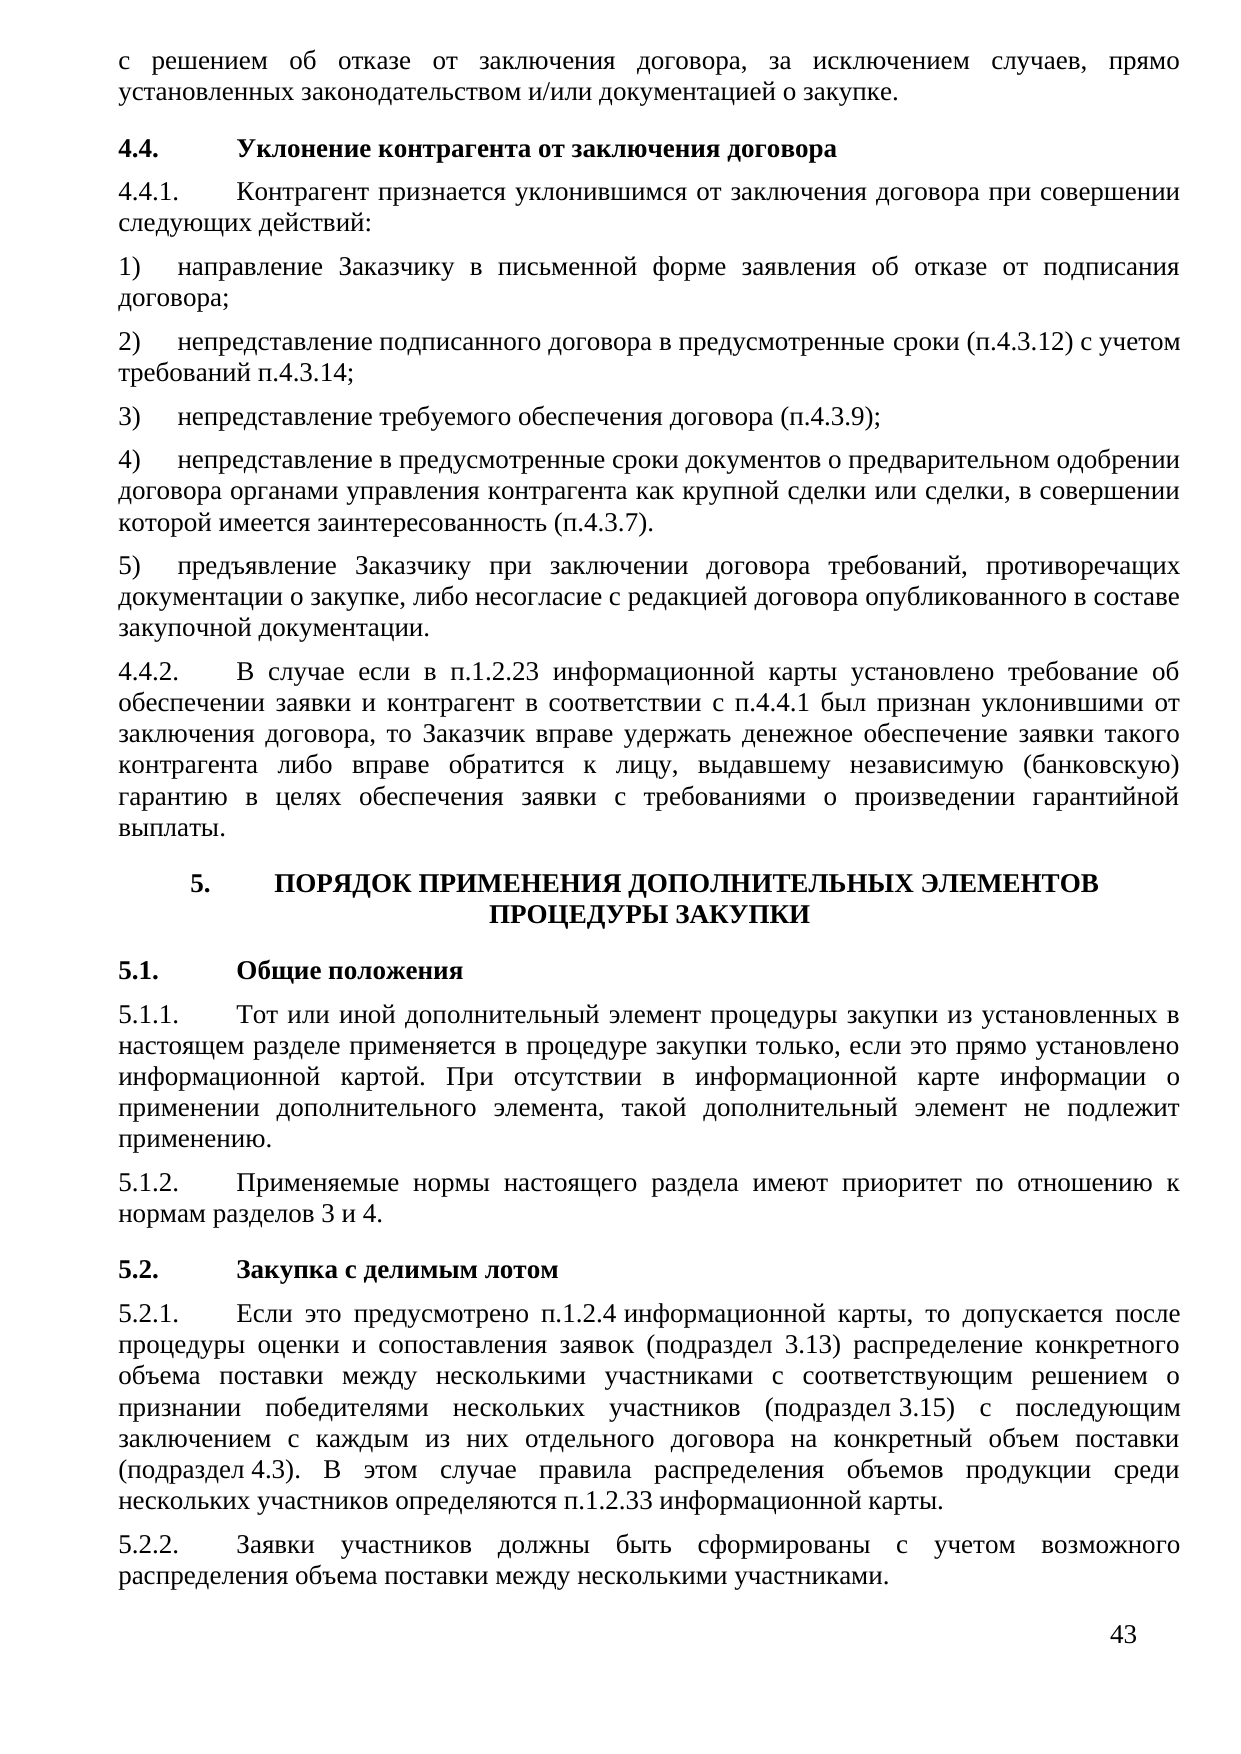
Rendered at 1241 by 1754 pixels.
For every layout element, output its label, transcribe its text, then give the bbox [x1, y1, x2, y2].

text Уклонение контрагента от заключения договора [118, 132, 1181, 163]
text Тот или иной дополнительный элемент процедуры закупки из установленных в настоящем разделе применяется в процедуре закупки только, если это прямо установлено информационной картой. При отсутствии в информационной карте информации о применении дополнительного элемента, такой дополнительный элемент не подлежит применению. [118, 998, 1181, 1154]
text Контрагент признается уклонившимся от заключения договора при совершении следующих действий: [118, 175, 1181, 238]
text Если это предусмотрено п.1.2.4 информационной карты, то допускается после процедуры оценки и сопоставления заявок (подраздел 3.13) распределение конкретного объема поставки между несколькими участниками с соответствующим решением о признании победителями нескольких участников (подраздел 3.15) с последующим заключением с каждым из них отдельного договора на конкретный объем поставки (подраздел 4.3). В этом случае правила распределения объемов продукции среди нескольких участников определяются п.1.2.33 информационной карты. [118, 1297, 1181, 1515]
text непредставление требуемого обеспечения договора (п.4.3.9); [118, 400, 1181, 431]
text Порядок применения дополнительных элементов процедуры закупки [118, 867, 1181, 929]
text непредставление в предусмотренные сроки документов о предварительном одобрении договора органами управления контрагента как крупной сделки или сделки, в совершении которой имеется заинтересованность (п.4.3.7). [118, 443, 1181, 537]
text Применяемые нормы настоящего раздела имеют приоритет по отношению к нормам разделов 3 и 4. [118, 1166, 1181, 1228]
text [118, 44, 1181, 107]
text Закупка с делимым лотом [118, 1253, 1181, 1285]
text непредставление подписанного договора в предусмотренные сроки (п.4.3.12) с учетом требований п.4.3.14; [118, 325, 1181, 387]
text В случае если в п.1.2.23 информационной карты установлено требование об обеспечении заявки и контрагент в соответствии с п.4.4.1 был признан уклонившими от заключения договора, то Заказчик вправе удержать денежное обеспечение заявки такого контрагента либо вправе обратится к лицу, выдавшему независимую (банковскую) гарантию в целях обеспечения заявки с требованиями о произведении гарантийной выплаты. [118, 655, 1181, 842]
text Заявки участников должны быть сформированы с учетом возможного распределения объема поставки между несколькими участниками. [118, 1528, 1181, 1590]
text Общие положения [118, 954, 1181, 986]
text направление Заказчику в письменной форме заявления об отказе от подписания договора; [118, 250, 1181, 312]
text предъявление Заказчику при заключении договора требований, противоречащих документации о закупке, либо несогласие с редакцией договора опубликованного в составе закупочной документации. [118, 549, 1181, 643]
